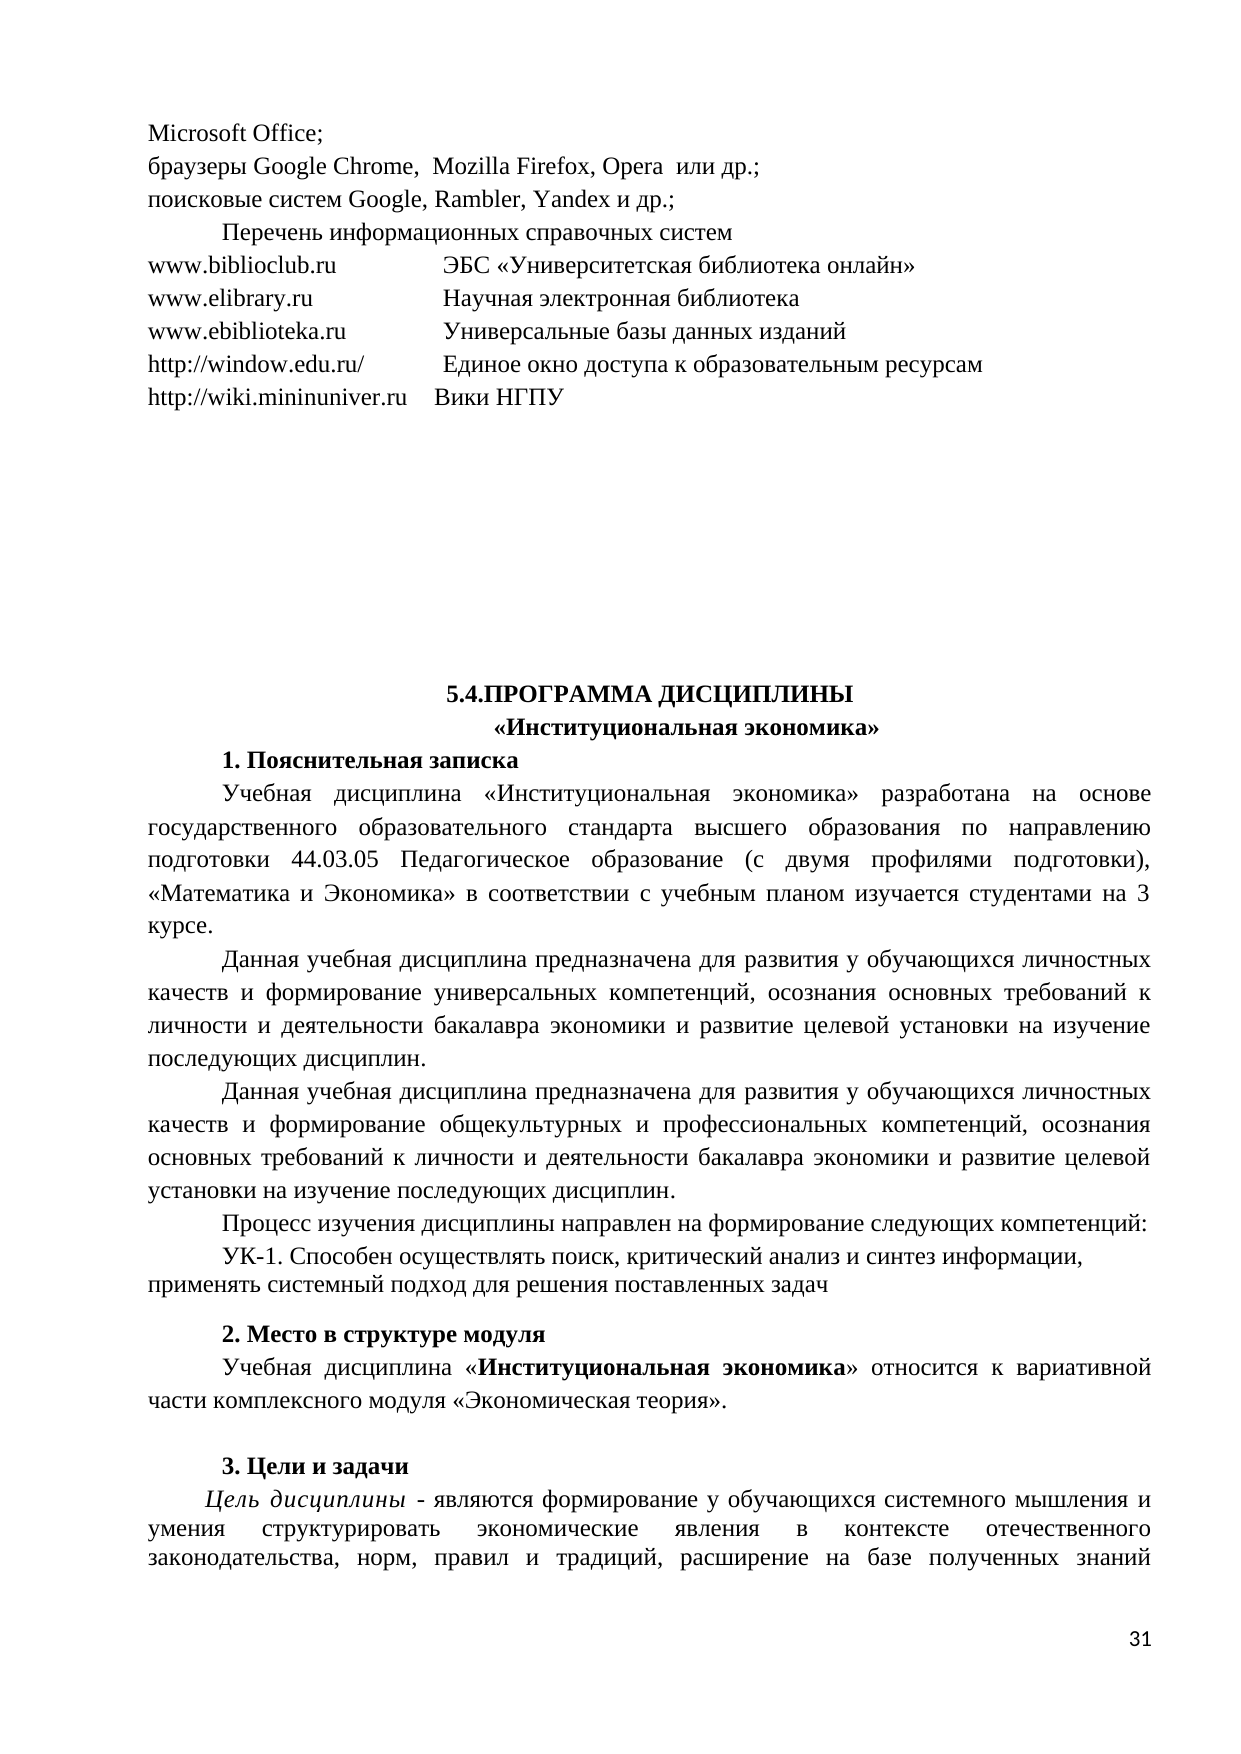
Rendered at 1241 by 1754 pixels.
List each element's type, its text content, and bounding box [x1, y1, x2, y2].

text Процесс изучения дисциплины направлен на формирование следующих компетенций: [148, 1208, 1152, 1237]
text Учебная дисциплина «Институциональная экономика» относится к вариативной части комплексного модуля «Экономическая теория». [148, 1352, 1152, 1414]
text 3. Цели и задачи [148, 1451, 1152, 1480]
text Данная учебная дисциплина предназначена для развития у обучающихся личностных качеств и формирование общекультурных и профессиональных компетенций, осознания основных требований к личности и деятельности бакалавра экономики и развитие целевой установки на изучение последующих дисциплин. [148, 1076, 1152, 1203]
text поисковые систем Google, Rambler, Yandex и др.; [148, 184, 1152, 213]
text 5.4.ПРОГРАММА ДИСЦИПЛИНЫ [148, 679, 1152, 708]
text «Институциональная экономика» [148, 712, 1152, 741]
text браузеры Google Chrome, Mozilla Firefox, Opera или др.; [148, 151, 1152, 180]
text 1. Пояснительная записка [148, 746, 1152, 774]
text www.biblioclub.ru ЭБС «Университетская библиотека онлайн» [148, 250, 1152, 279]
text http://window.edu.ru/ Единое окно доступа к образовательным ресурсам [148, 349, 1152, 378]
text www.ebiblioteka.ru Универсальные базы данных изданий [148, 316, 1152, 345]
text Учебная дисциплина «Институциональная экономика» разработана на основе государственного образовательного стандарта высшего образования по направлению подготовки 44.03.05 Педагогическое образование (с двумя профилями подготовки), «Математика и Экономика» в соответствии с учебным планом изучается студентами на 3 курсе. [148, 778, 1152, 939]
text www.elibrary.ru Научная электронная библиотека [148, 283, 1152, 312]
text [148, 1484, 1152, 1571]
text Microsoft Office; [148, 118, 1152, 147]
text Перечень информационных справочных систем [148, 217, 1152, 246]
text Данная учебная дисциплина предназначена для развития у обучающихся личностных качеств и формирование универсальных компетенций, осознания основных требований к личности и деятельности бакалавра экономики и развитие целевой установки на изучение последующих дисциплин. [148, 944, 1152, 1071]
text http://wiki.mininuniver.ru Вики НГПУ [148, 382, 1152, 411]
text УК-1. Способен осуществлять поиск, критический анализ и синтез информации, применять системный подход для решения поставленных задач [148, 1241, 1152, 1298]
text 2. Место в структуре модуля [148, 1319, 1152, 1348]
